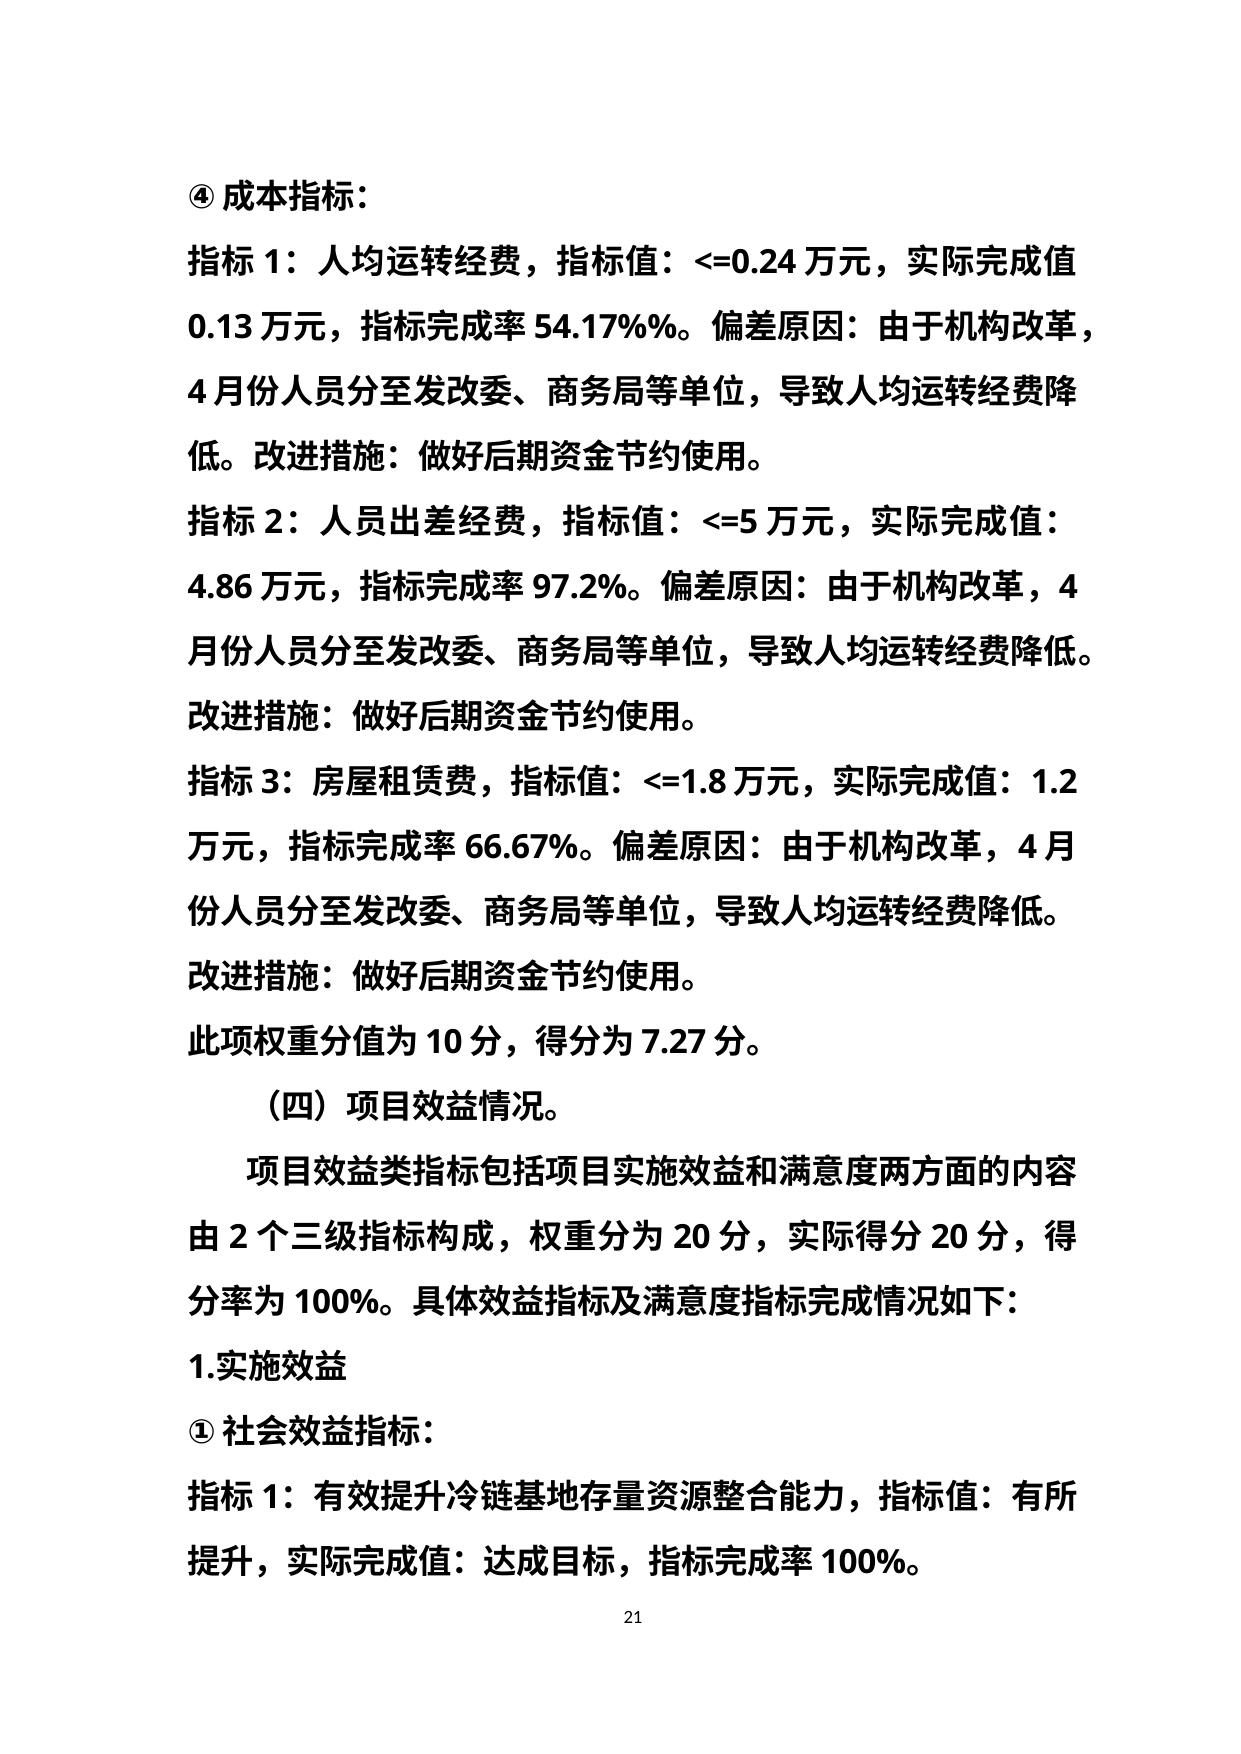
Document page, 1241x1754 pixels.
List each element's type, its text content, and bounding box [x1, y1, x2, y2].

text （四）项目效益情况。 [187, 1072, 1078, 1137]
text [187, 162, 1078, 1072]
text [187, 1137, 1078, 1592]
